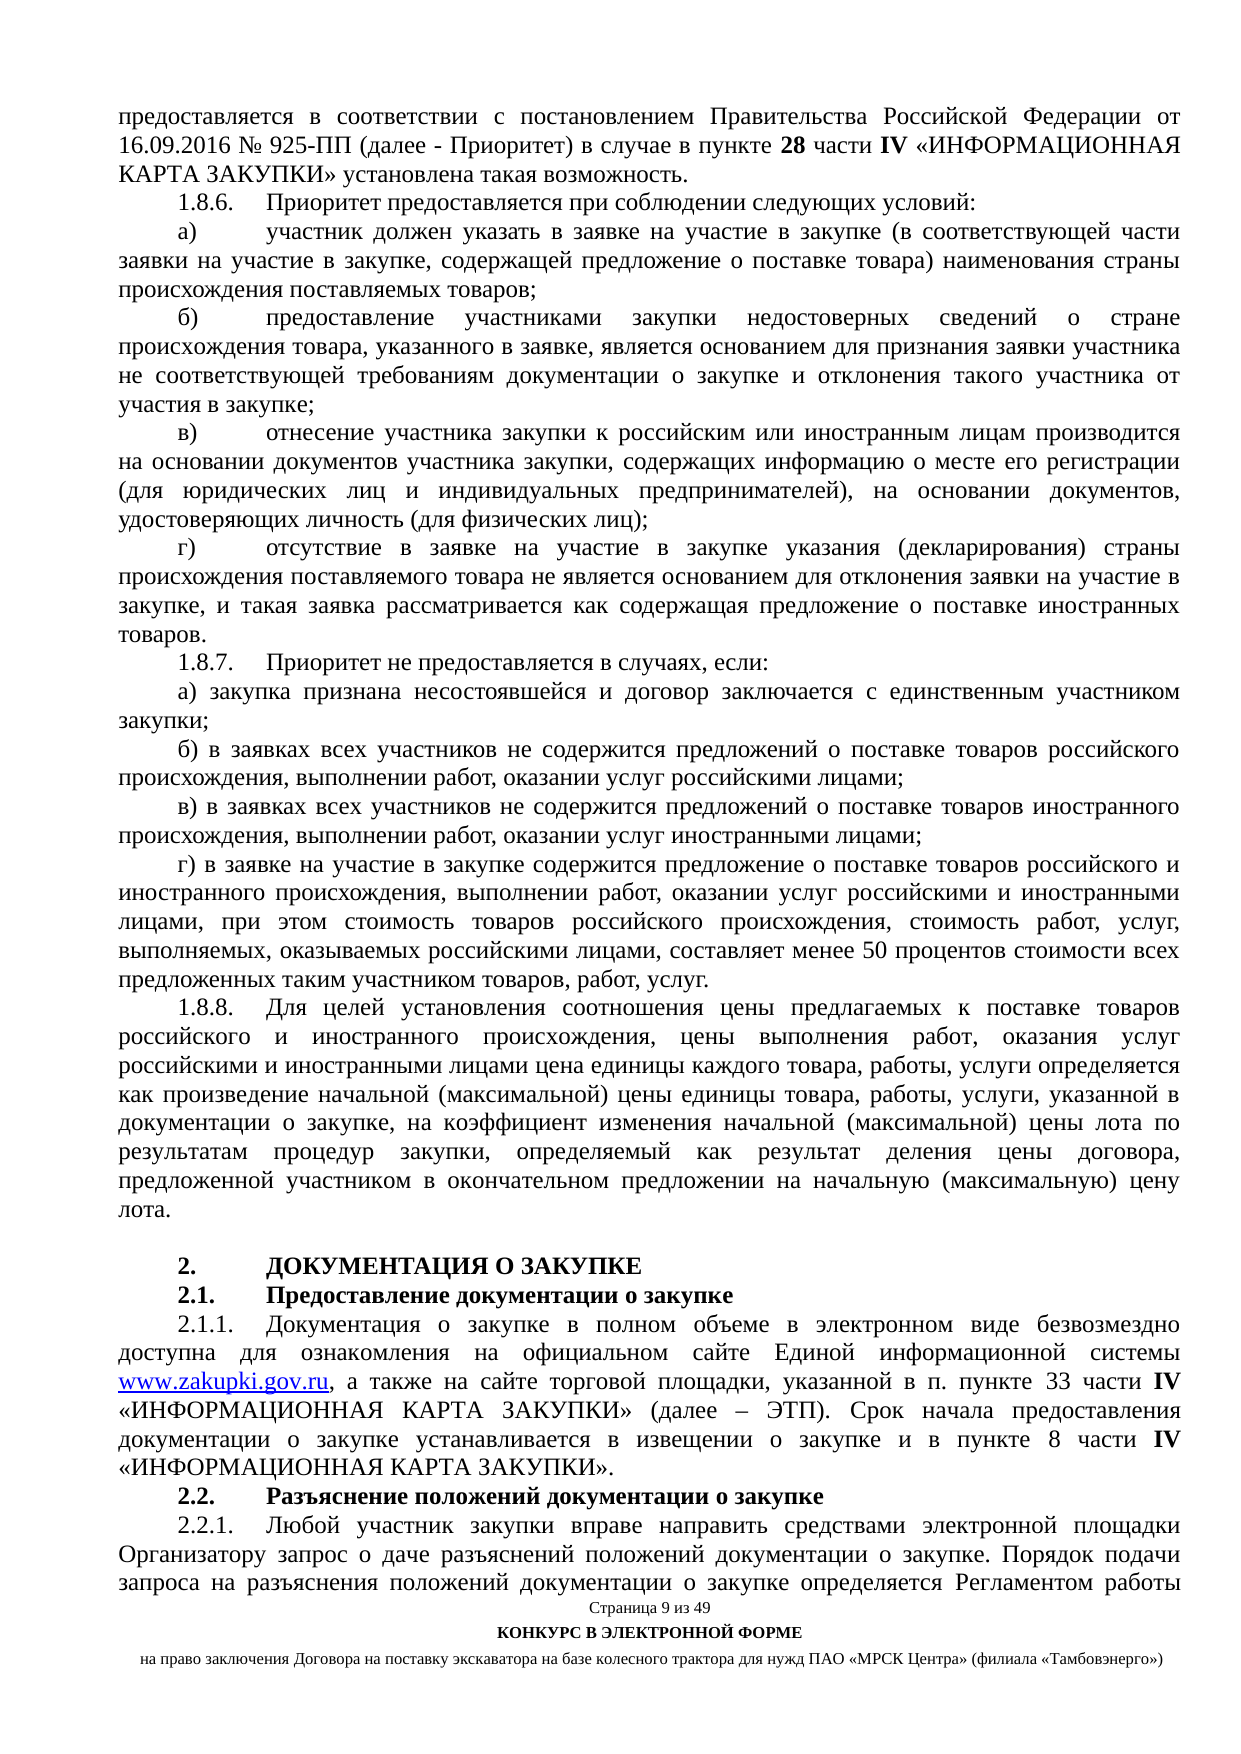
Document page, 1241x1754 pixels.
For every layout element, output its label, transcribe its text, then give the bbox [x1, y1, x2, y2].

list участник должен указать в заявке на участие в закупке (в соответствующей части заявки на участие в закупке, содержащей предложение о поставке товара) наименования страны происхождения поставляемых товаров; [118, 216, 1181, 302]
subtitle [118, 101, 1181, 187]
subtitle Приоритет не предоставляется в случаях, если: [118, 647, 1181, 676]
subtitle ДОКУМЕНТАЦИЯ О ЗАКУПКЕ [118, 1251, 1181, 1280]
subtitle Для целей установления соотношения цены предлагаемых к поставке товаров российского и иностранного происхождения, цены выполнения работ, оказания услуг российскими и иностранными лицами цена единицы каждого товара, работы, услуги определяется как произведение начальной (максимальной) цены единицы товара, работы, услуги, указанной в документации о закупке, на коэффициент изменения начальной (максимальной) цены лота по результатам процедур закупки, определяемый как результат деления цены договора, предложенной участником в окончательном предложении на начальную (максимальную) цену лота. [118, 992, 1181, 1222]
subtitle Приоритет предоставляется при соблюдении следующих условий: [118, 187, 1181, 216]
list в) в заявках всех участников не содержится предложений о поставке товаров иностранного происхождения, выполнении работ, оказании услуг иностранными лицами; [118, 791, 1181, 849]
list б) в заявках всех участников не содержится предложений о поставке товаров российского происхождения, выполнении работ, оказании услуг российскими лицами; [118, 734, 1181, 791]
subtitle Разъяснение положений документации о закупке [118, 1481, 1181, 1510]
list предоставление участниками закупки недостоверных сведений о стране происхождения товара, указанного в заявке, является основанием для признания заявки участника не соответствующей требованиям документации о закупке и отклонения такого участника от участия в закупке; [118, 302, 1181, 417]
list а) закупка признана несостоявшейся и договор заключается с единственным участником закупки; [118, 676, 1181, 734]
subtitle Предоставление документации о закупке [118, 1280, 1181, 1309]
list отсутствие в заявке на участие в закупке указания (декларирования) страны происхождения поставляемого товара не является основанием для отклонения заявки на участие в закупке, и такая заявка рассматривается как содержащая предложение о поставке иностранных товаров. [118, 532, 1181, 647]
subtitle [118, 1510, 1181, 1596]
list г) в заявке на участие в закупке содержится предложение о поставке товаров российского и иностранного происхождения, выполнении работ, оказании услуг российскими и иностранными лицами, при этом стоимость товаров российского происхождения, стоимость работ, услуг, выполняемых, оказываемых российскими лицами, составляет менее 50 процентов стоимости всех предложенных таким участником товаров, работ, услуг. [118, 849, 1181, 992]
list отнесение участника закупки к российским или иностранным лицам производится на основании документов участника закупки, содержащих информацию о месте его регистрации (для юридических лиц и индивидуальных предпринимателей), на основании документов, удостоверяющих личность (для физических лиц); [118, 417, 1181, 532]
subtitle Документация о закупке в полном объеме в электронном виде безвозмездно доступна для ознакомления на официальном сайте Единой информационной системы www.zakupki.gov.ru, а также на сайте торговой площадки, указанной в п. пункте 33 части IV «ИНФОРМАЦИОННАЯ КАРТА ЗАКУПКИ» (далее – ЭТП). Срок начала предоставления документации о закупке устанавливается в извещении о закупке и в пункте 8 части IV «ИНФОРМАЦИОННАЯ КАРТА ЗАКУПКИ». [118, 1309, 1181, 1481]
